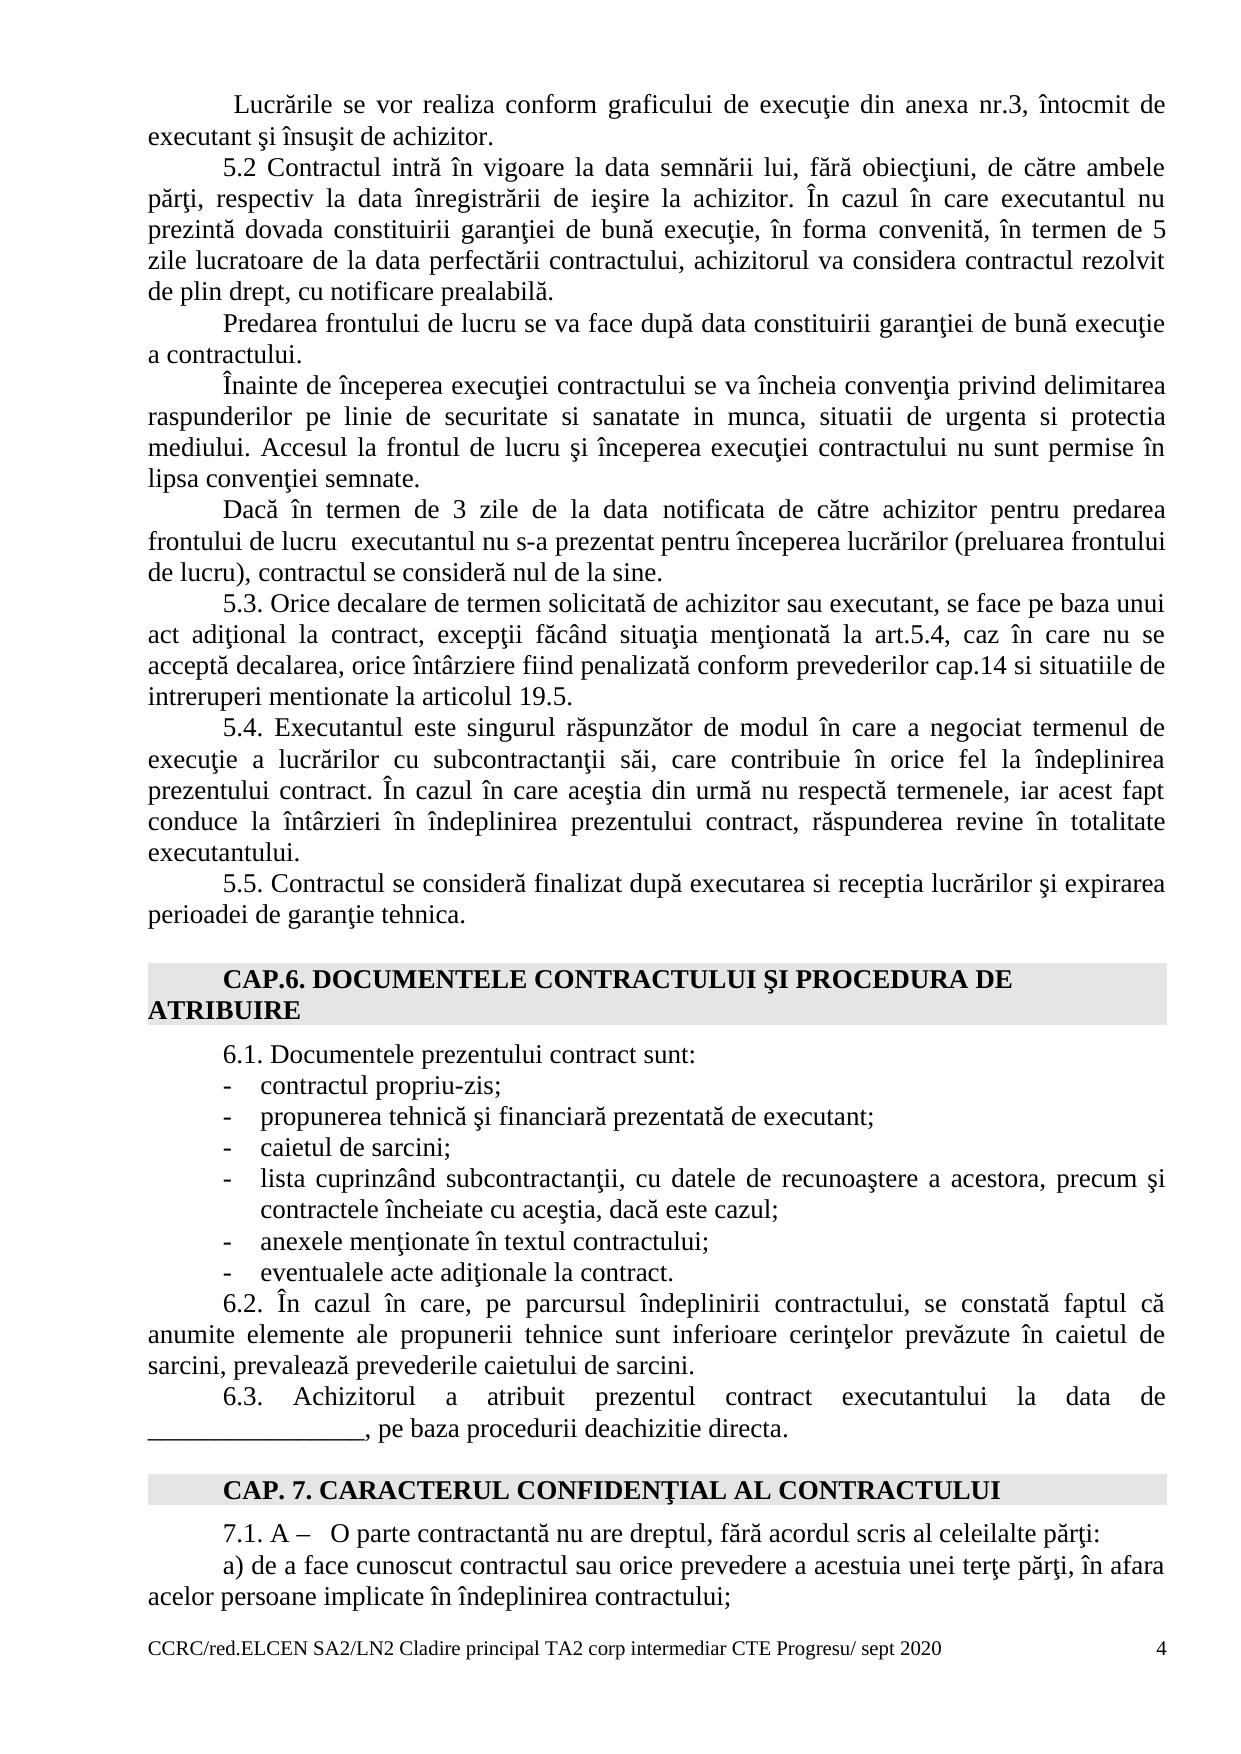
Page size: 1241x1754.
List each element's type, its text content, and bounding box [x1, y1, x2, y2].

list eventualele acte adiţionale la contract. [223, 1256, 1167, 1287]
text 6.1. Documentele prezentului contract sunt: [148, 1038, 1167, 1069]
list caietul de sarcini; [223, 1131, 1167, 1162]
list propunerea tehnică şi financiară prezentată de executant; [223, 1100, 1167, 1131]
text 6.3. Achizitorul a atribuit prezentul contract executantului la data de ________________, pe baza procedurii deachizitie directa. [148, 1381, 1167, 1443]
text 7.1. A – O parte contractantă nu are dreptul, fără acordul scris al celeilalte părţi: [148, 1518, 1167, 1549]
text Înainte de începerea execuţiei contractului se va încheia convenţia privind delimitarea raspunderilor pe linie de securitate si sanatate in munca, situatii de urgenta si protectia mediului. Accesul la frontul de lucru şi începerea execuţiei contractului nu sunt permise în lipsa convenţiei semnate. [148, 369, 1167, 493]
text 5.3. Orice decalare de termen solicitată de achizitor sau executant, se face pe baza unui act adiţional la contract, excepţii făcând situaţia menţionată la art.5.4, caz în care nu se acceptă decalarea, orice întârziere fiind penalizată conform prevederilor cap.14 si situatiile de intreruperi mentionate la articolul 19.5. [148, 587, 1167, 712]
list lista cuprinzând subcontractanţii, cu datele de recunoaştere a acestora, precum şi contractele încheiate cu aceştia, dacă este cazul; [223, 1162, 1167, 1225]
subtitle CAP.6. DOCUMENTELE CONTRACTULUI ŞI PROCEDURA DE ATRIBUIRE [148, 963, 1167, 1025]
text 6.2. În cazul în care, pe parcursul îndeplinirii contractului, se constată faptul că anumite elemente ale propunerii tehnice sunt inferioare cerinţelor prevăzute în caietul de sarcini, prevalează prevederile caietului de sarcini. [148, 1287, 1167, 1381]
text Lucrările se vor realiza conform graficului de execuţie din anexa nr.3, întocmit de executant şi însuşit de achizitor. [148, 89, 1167, 151]
text a) de a face cunoscut contractul sau orice prevedere a acestuia unei terţe părţi, în afara acelor persoane implicate în îndeplinirea contractului; [148, 1549, 1167, 1611]
text Dacă în termen de 3 zile de la data notificata de către achizitor pentru predarea frontului de lucru executantul nu s-a prezentat pentru începerea lucrărilor (preluarea frontului de lucru), contractul se consideră nul de la sine. [148, 493, 1167, 587]
text 5.5. Contractul se consideră finalizat după executarea si receptia lucrărilor şi expirarea perioadei de garanţie tehnica. [148, 867, 1167, 929]
text 5.2 Contractul intră în vigoare la data semnării lui, fără obiecţiuni, de către ambele părţi, respectiv la data înregistrării de ieşire la achizitor. În cazul în care executantul nu prezintă dovada constituirii garanţiei de bună execuţie, în forma convenită, în termen de 5 zile lucratoare de la data perfectării contractului, achizitorul va considera contractul rezolvit de plin drept, cu notificare prealabilă. [148, 151, 1167, 307]
list contractul propriu-zis; [223, 1069, 1167, 1100]
text 5.4. Executantul este singurul răspunzător de modul în care a negociat termenul de execuţie a lucrărilor cu subcontractanţii săi, care contribuie în orice fel la îndeplinirea prezentului contract. În cazul în care aceştia din urmă nu respectă termenele, iar acest fapt conduce la întârzieri în îndeplinirea prezentului contract, răspunderea revine în totalitate executantului. [148, 712, 1167, 867]
text Predarea frontului de lucru se va face după data constituirii garanţiei de bună execuţie a contractului. [148, 307, 1167, 369]
list anexele menţionate în textul contractului; [223, 1225, 1167, 1256]
subtitle CAP. 7. CARACTERUL CONFIDENŢIAL AL CONTRACTULUI [148, 1474, 1167, 1505]
